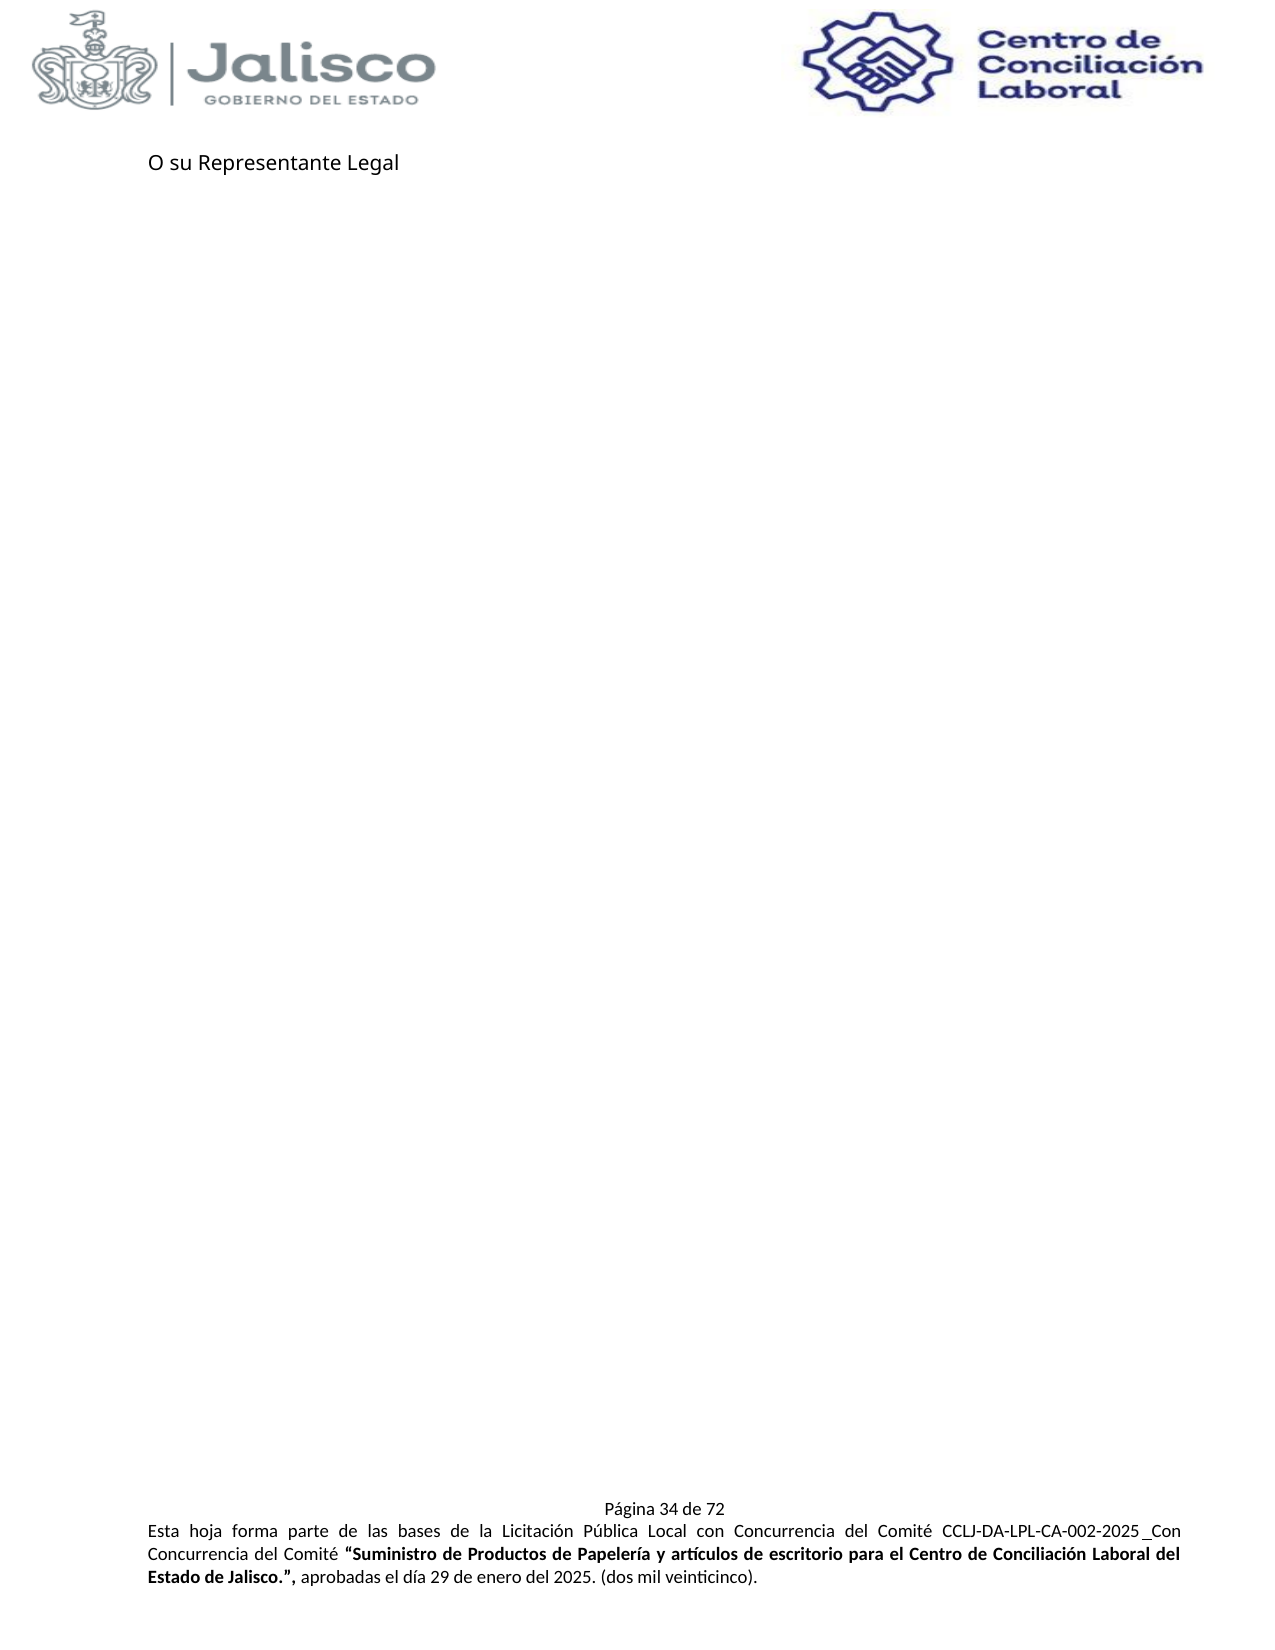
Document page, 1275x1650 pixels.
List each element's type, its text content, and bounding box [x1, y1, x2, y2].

text O su Representante Legal [148, 148, 1181, 176]
picture [781, 9, 1223, 118]
picture [15, 0, 462, 142]
